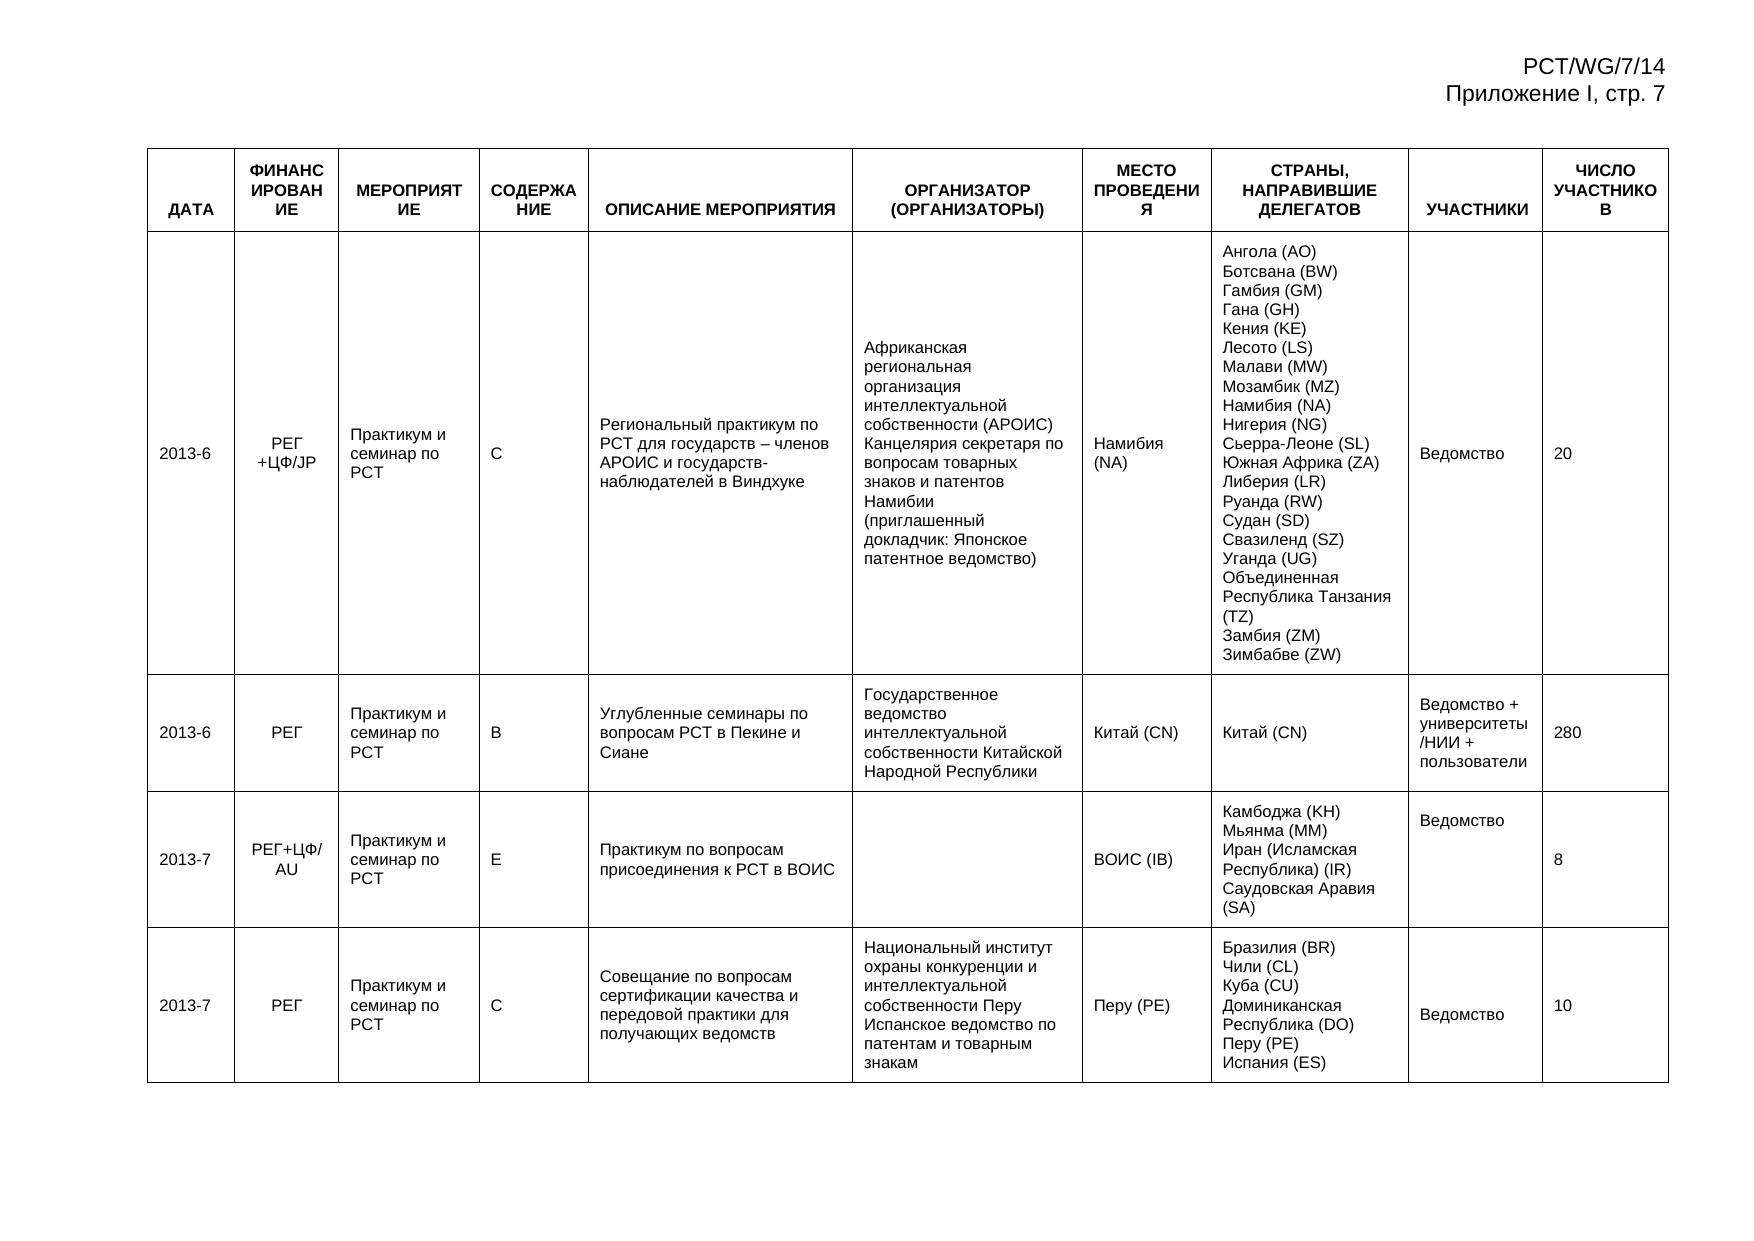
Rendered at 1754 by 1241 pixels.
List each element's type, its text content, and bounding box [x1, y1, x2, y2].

table_cell РЕГ [235, 675, 338, 791]
table_cell 8 [1543, 792, 1668, 927]
table_cell 280 [1543, 675, 1668, 791]
table_cell Ангола (AO) Ботсвана (BW) Гамбия (GM) Гана (GH) Кения (KE) Лесото (LS) Малави (MW) Мозамбик (MZ) Намибия (NA) Нигерия (NG) Сьерра-Леоне (SL) Южная Африка (ZA) Либерия (LR) Руанда (RW) Судан (SD) Свазиленд (SZ) Уганда (UG) Объединенная Республика Танзания (TZ) Замбия (ZM) Зимбабве (ZW) [1212, 232, 1408, 674]
table_cell Перу (PE) [1083, 928, 1211, 1082]
table_cell 2013-7 [148, 792, 234, 927]
table_cell Углубленные семинары по вопросам РСТ в Пекине и Сиане [589, 675, 852, 791]
table_cell Африканская региональная организация интеллектуальной собственности (АРОИС) Канцелярия секретаря по вопросам товарных знаков и патентов Намибии (приглашенный докладчик: Японское патентное ведомство) [853, 232, 1082, 674]
table_cell 10 [1543, 928, 1668, 1082]
table_header ЧИСЛО УЧАСТНИКОВ [1543, 149, 1668, 231]
table_cell Китай (CN) [1212, 675, 1408, 791]
table_cell Региональный практикум по РСТ для государств – членов АРОИС и государств-наблюдателей в Виндхуке [589, 232, 852, 674]
table_header УЧАСТНИКИ [1409, 149, 1542, 231]
table_cell Государственное ведомство интеллектуальной собственности Китайской Народной Республики [853, 675, 1082, 791]
table_cell Практикум и семинар по РСТ [339, 792, 479, 927]
table_header МЕСТО ПРОВЕДЕНИЯ [1083, 149, 1211, 231]
table_cell Намибия (NA) [1083, 232, 1211, 674]
table_cell Камбоджа (KH) Мьянма (MM) Иран (Исламская Республика) (IR) Саудовская Аравия (SA) [1212, 792, 1408, 927]
table_cell Бразилия (BR) Чили (CL) Куба (CU) Доминиканская Республика (DO) Перу (PE) Испания (ES) [1212, 928, 1408, 1082]
table_cell Практикум и семинар по РСТ [339, 232, 479, 674]
table_cell РЕГ+ЦФ/AU [235, 792, 338, 927]
table_header ОРГАНИЗАТОР (ОРГАНИЗАТОРЫ) [853, 149, 1082, 231]
table_cell РЕГ [235, 928, 338, 1082]
table_cell Совещание по вопросам сертификации качества и передовой практики для получающих ведомств [589, 928, 852, 1082]
table_cell Ведомство [1409, 232, 1542, 674]
table_cell Ведомство [1409, 792, 1542, 927]
table_header ФИНАНСИРОВАНИЕ [235, 149, 338, 231]
table_cell 2013-6 [148, 675, 234, 791]
table_cell 2013-7 [148, 928, 234, 1082]
table_cell 2013-6 [148, 232, 234, 674]
table_cell 20 [1543, 232, 1668, 674]
table_header СОДЕРЖАНИЕ [480, 149, 588, 231]
table_cell C [480, 232, 588, 674]
table_cell Ведомство + университеты/НИИ + пользователи [1409, 675, 1542, 791]
table_header ДАТА [148, 149, 234, 231]
table_cell Практикум по вопросам присоединения к РСТ в ВОИС [589, 792, 852, 927]
table_cell [853, 792, 1082, 927]
table_cell B [480, 675, 588, 791]
table_cell E [480, 792, 588, 927]
table_header ОПИСАНИЕ МЕРОПРИЯТИЯ [589, 149, 852, 231]
table_cell Практикум и семинар по РСТ [339, 928, 479, 1082]
table_cell ВОИС (IB) [1083, 792, 1211, 927]
table_cell Национальный институт охраны конкуренции и интеллектуальной собственности Перу Испанское ведомство по патентам и товарным знакам [853, 928, 1082, 1082]
table_cell Китай (CN) [1083, 675, 1211, 791]
table_cell Практикум и семинар по РСТ [339, 675, 479, 791]
table_header МЕРОПРИЯТИЕ [339, 149, 479, 231]
table_cell C [480, 928, 588, 1082]
table_cell Ведомство [1409, 928, 1542, 1082]
table_header СТРАНЫ, НАПРАВИВШИЕ ДЕЛЕГАТОВ [1212, 149, 1408, 231]
table_cell РЕГ +ЦФ/JP [235, 232, 338, 674]
